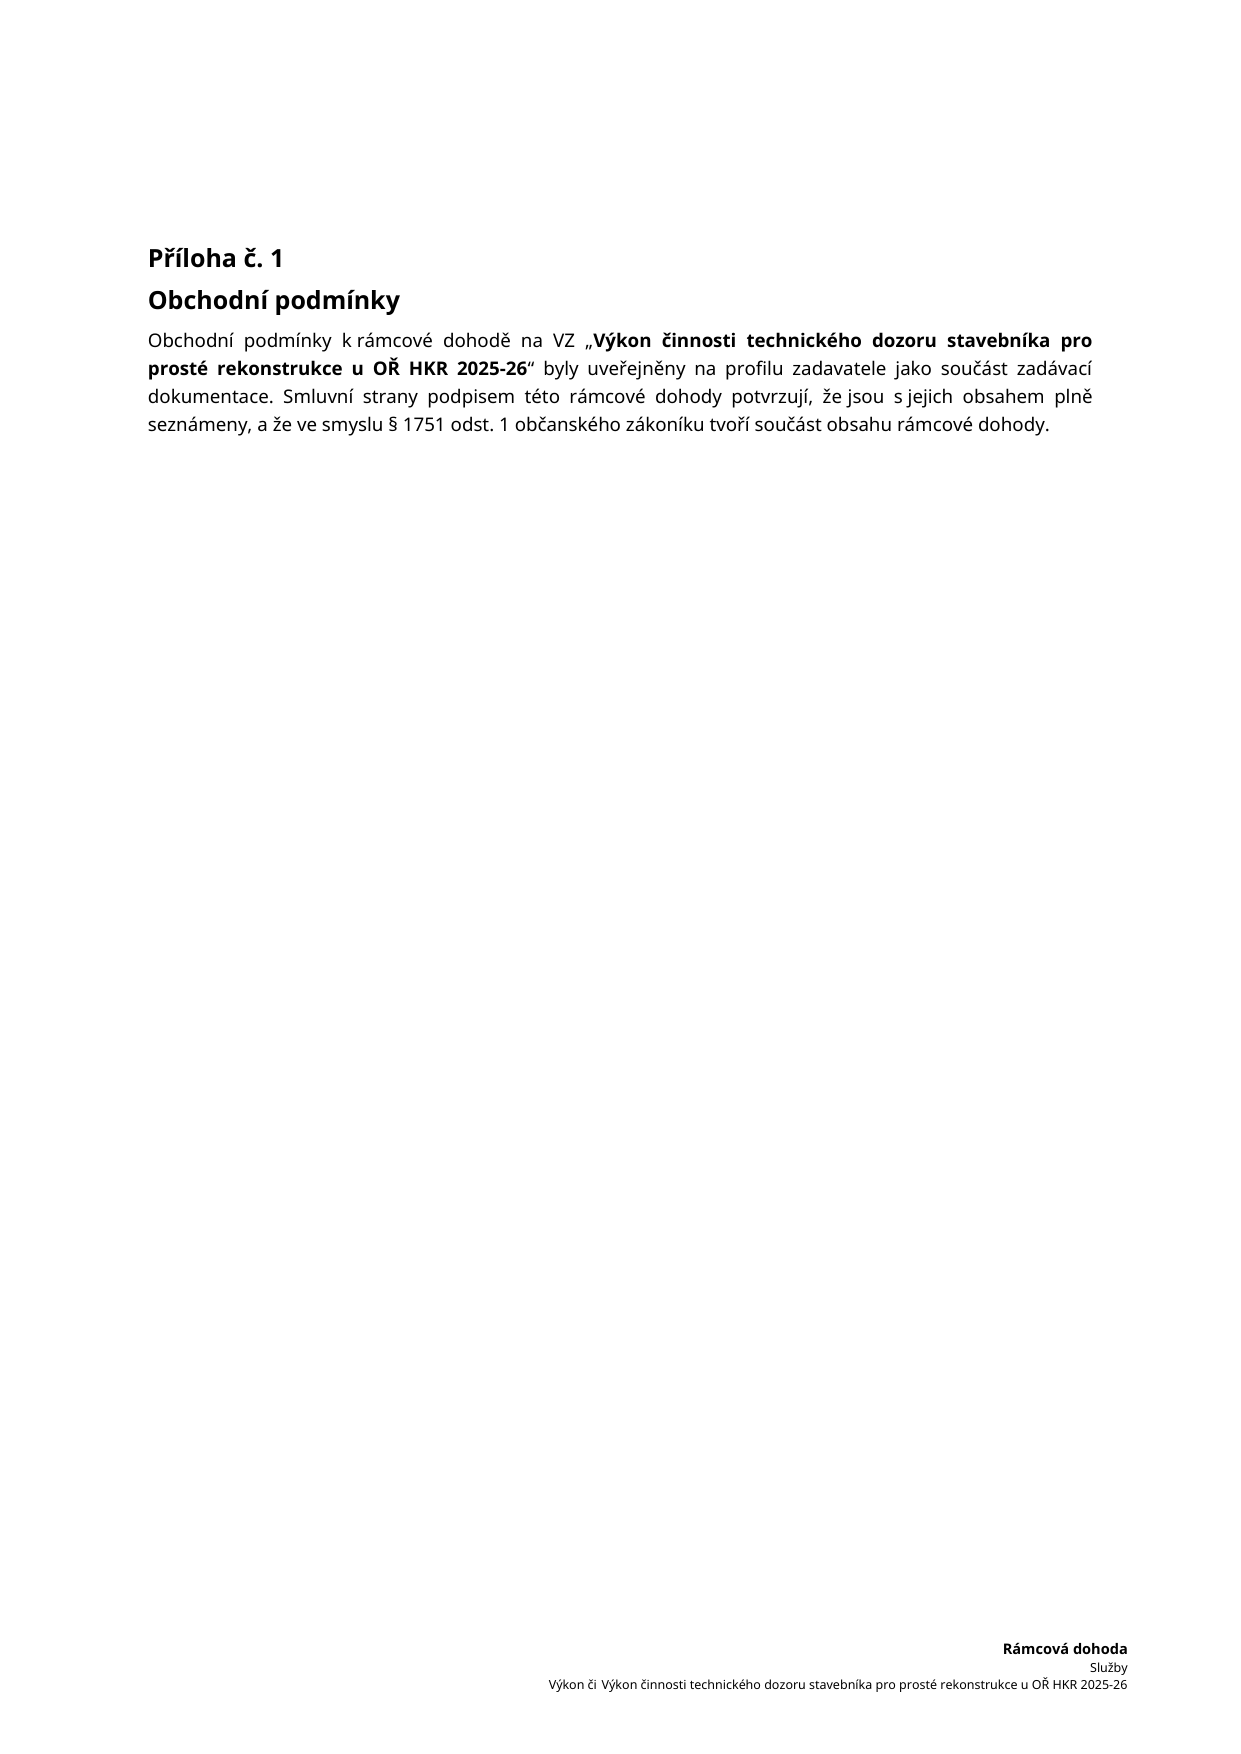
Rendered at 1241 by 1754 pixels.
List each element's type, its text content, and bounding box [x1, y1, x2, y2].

text Příloha č. 1 [148, 244, 1093, 273]
text Obchodní podmínky k rámcové dohodě na VZ „Výkon činnosti technického dozoru stavebníka pro prosté rekonstrukce u OŘ HKR 2025-26“ byly uveřejněny na profilu zadavatele jako součást zadávací dokumentace. Smluvní strany podpisem této rámcové dohody potvrzují, že jsou s jejich obsahem plně seznámeny, a že ve smyslu § 1751 odst. 1 občanského zákoníku tvoří součást obsahu rámcové dohody. [148, 328, 1093, 437]
text Obchodní podmínky [148, 286, 1093, 315]
